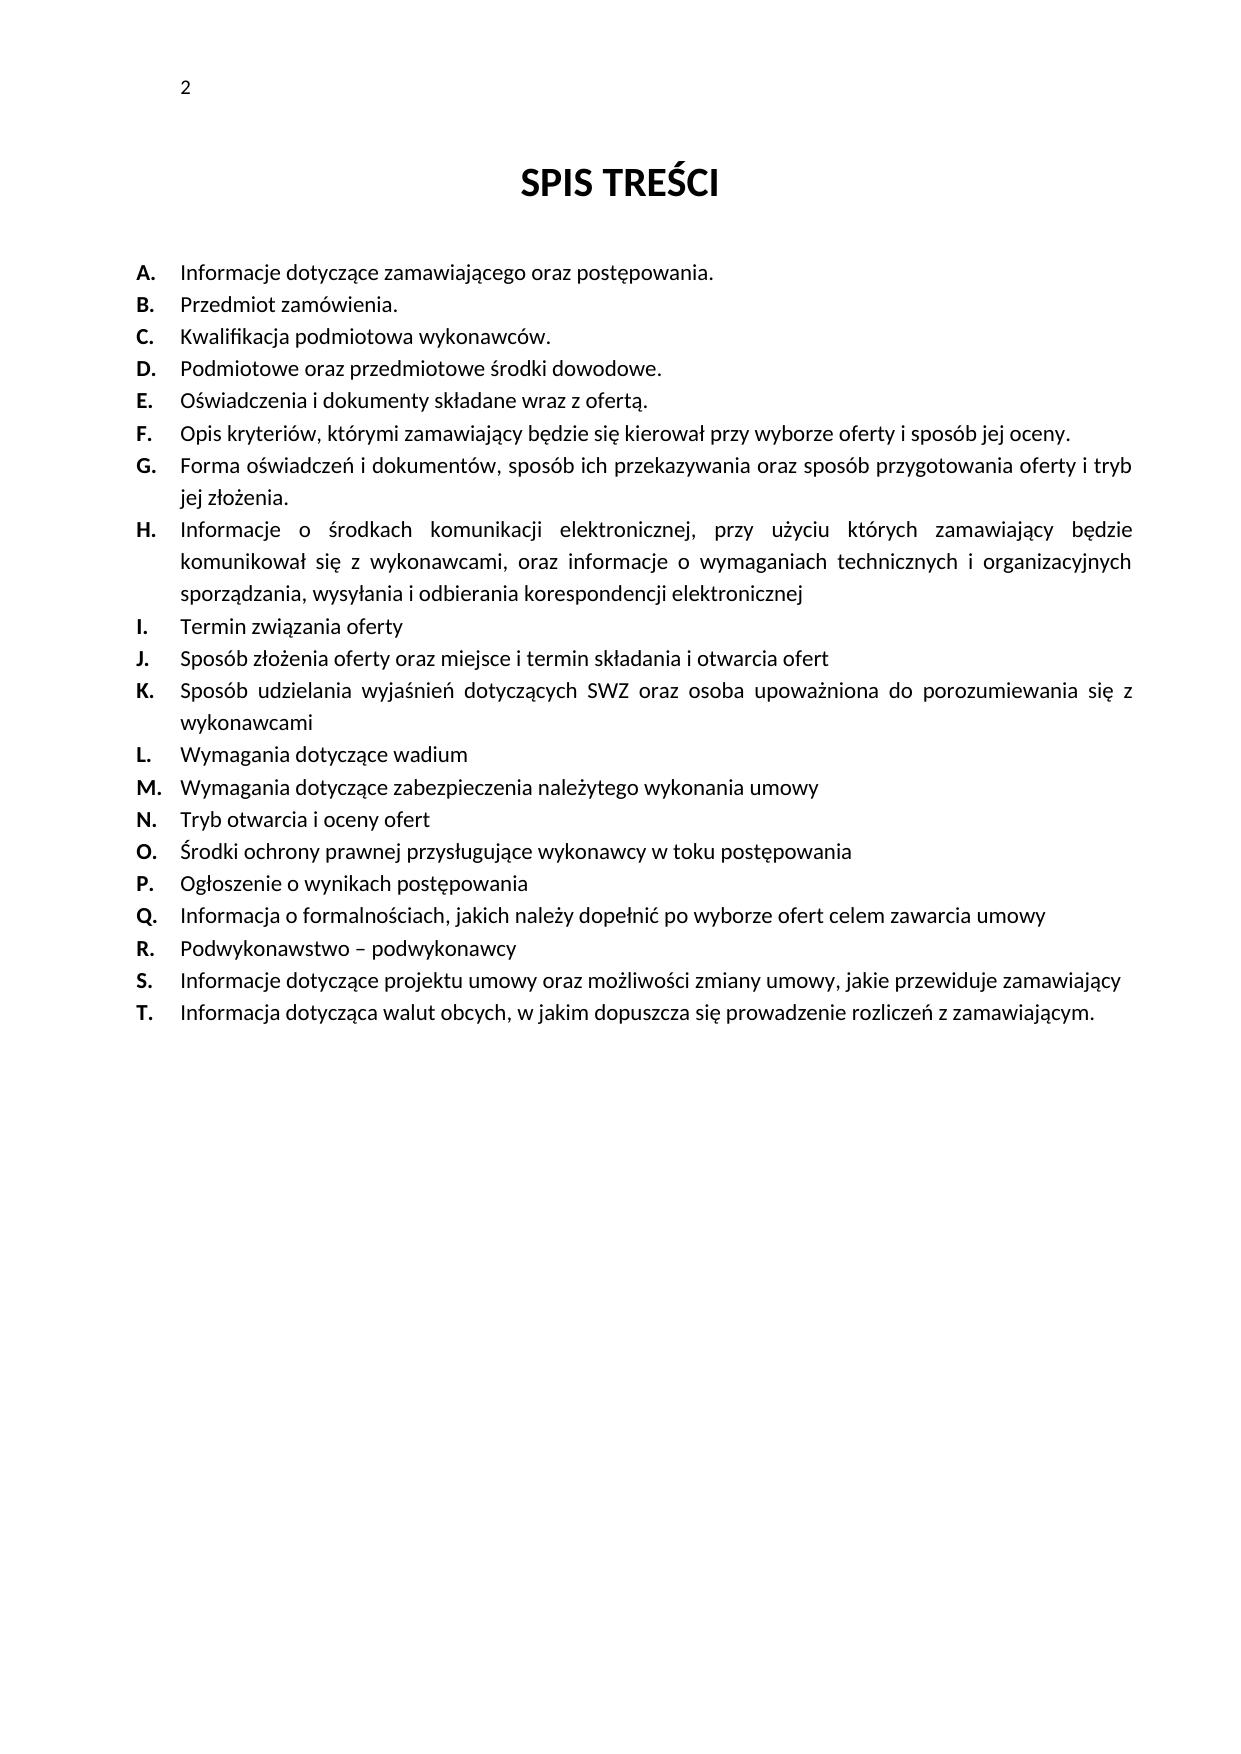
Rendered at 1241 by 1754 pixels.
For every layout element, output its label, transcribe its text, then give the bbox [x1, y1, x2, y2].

list Wymagania dotyczące zabezpieczenia należytego wykonania umowy [136, 773, 1134, 801]
list Tryb otwarcia i oceny ofert [136, 805, 1134, 833]
list Sposób udzielania wyjaśnień dotyczących SWZ oraz osoba upoważniona do porozumiewania się z wykonawcami [136, 676, 1134, 736]
list Podwykonawstwo – podwykonawcy [136, 934, 1134, 962]
list Informacja dotycząca walut obcych, w jakim dopuszcza się prowadzenie rozliczeń z zamawiającym. [136, 998, 1134, 1026]
list Opis kryteriów, którymi zamawiający będzie się kierował przy wyborze oferty i sposób jej oceny. [136, 419, 1134, 447]
list Termin związania oferty [136, 612, 1134, 640]
list Sposób złożenia oferty oraz miejsce i termin składania i otwarcia ofert [136, 644, 1134, 672]
list Informacje dotyczące zamawiającego oraz postępowania. [136, 258, 1134, 286]
list Środki ochrony prawnej przysługujące wykonawcy w toku postępowania [136, 837, 1134, 865]
list Przedmiot zamówienia. [136, 290, 1134, 318]
list Ogłoszenie o wynikach postępowania [136, 869, 1134, 897]
list Kwalifikacja podmiotowa wykonawców. [136, 322, 1134, 350]
list Oświadczenia i dokumenty składane wraz z ofertą. [136, 386, 1134, 414]
text SPIS TREŚCI [106, 156, 1134, 207]
list Informacje o środkach komunikacji elektronicznej, przy użyciu których zamawiający będzie komunikował się z wykonawcami, oraz informacje o wymaganiach technicznych i organizacyjnych sporządzania, wysyłania i odbierania korespondencji elektronicznej [136, 515, 1134, 608]
list Wymagania dotyczące wadium [136, 741, 1134, 768]
list Informacje dotyczące projektu umowy oraz możliwości zmiany umowy, jakie przewiduje zamawiający [136, 966, 1134, 994]
list Podmiotowe oraz przedmiotowe środki dowodowe. [136, 354, 1134, 382]
list Forma oświadczeń i dokumentów, sposób ich przekazywania oraz sposób przygotowania oferty i tryb jej złożenia. [136, 451, 1134, 511]
list Informacja o formalnościach, jakich należy dopełnić po wyborze ofert celem zawarcia umowy [136, 901, 1134, 929]
